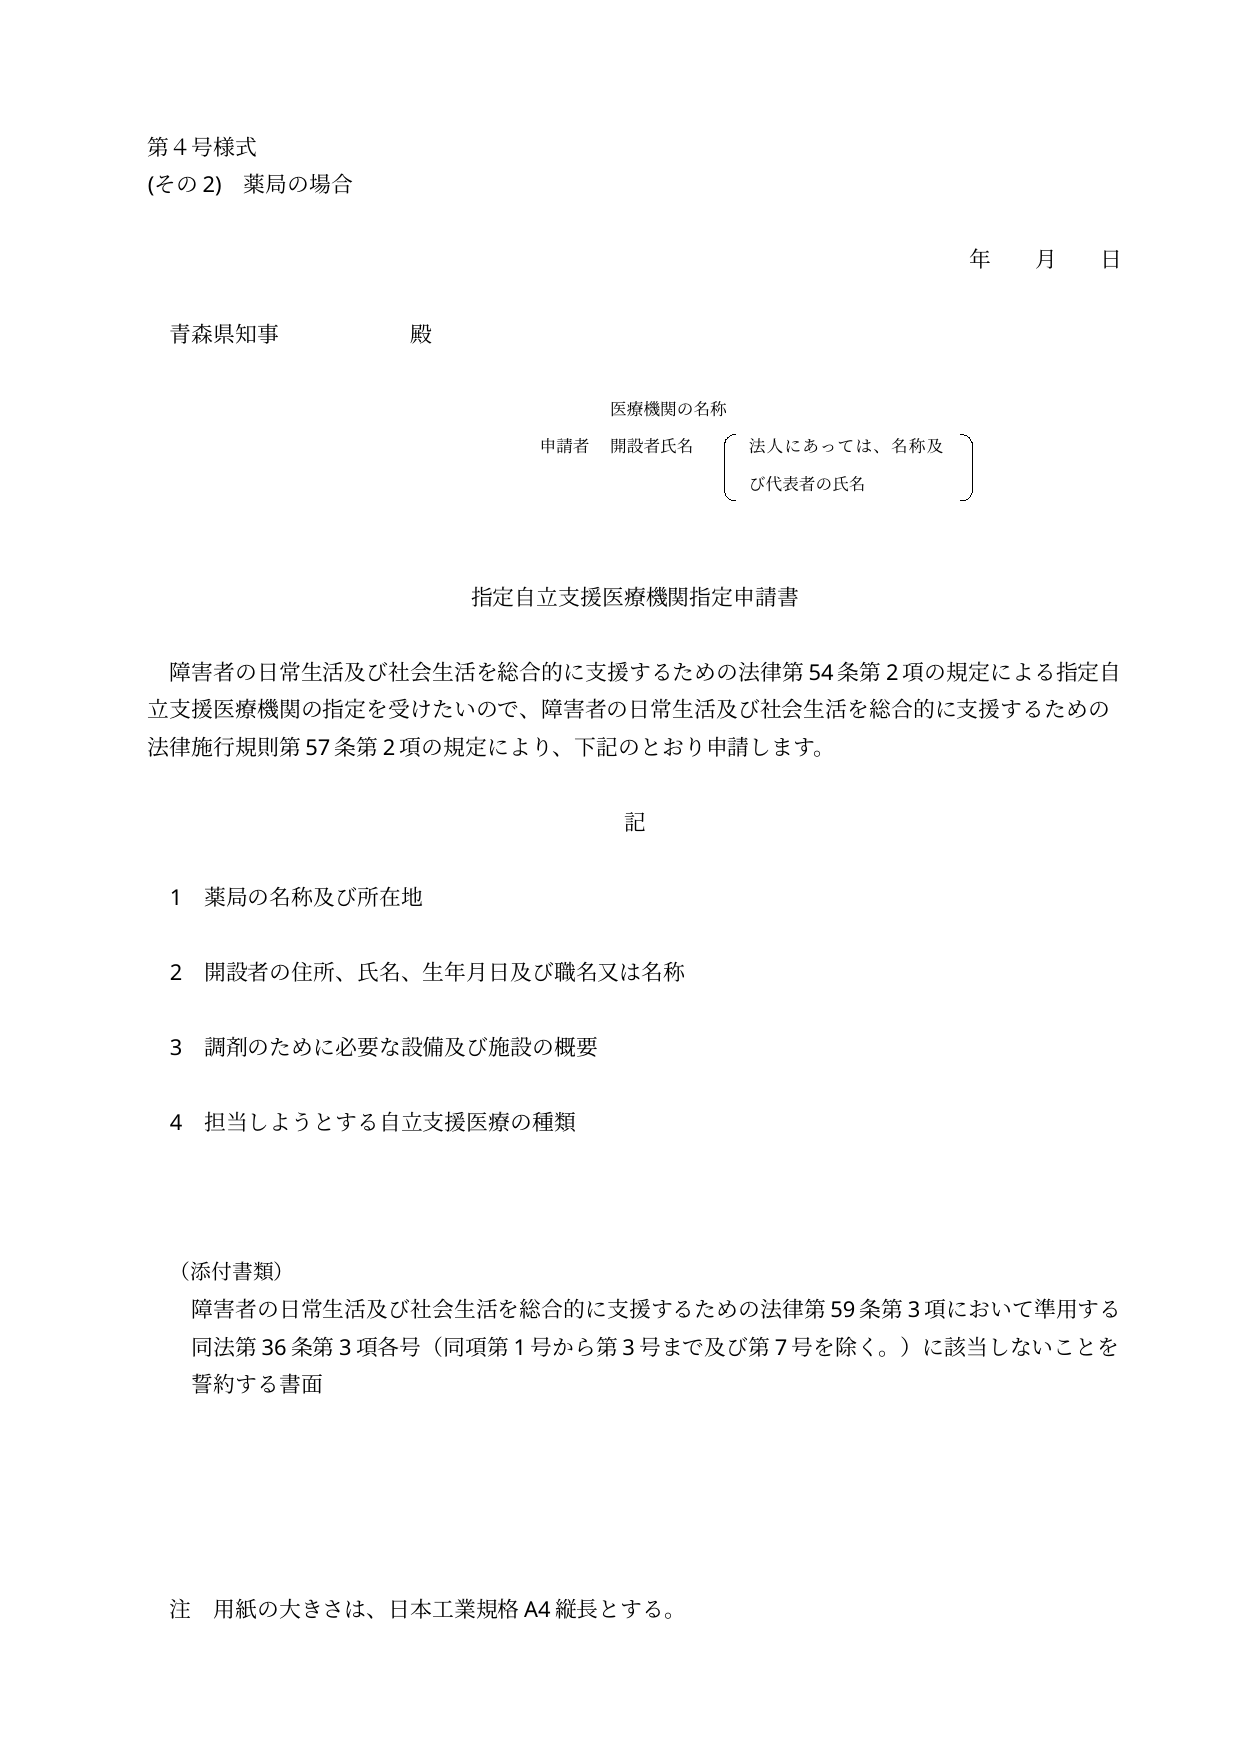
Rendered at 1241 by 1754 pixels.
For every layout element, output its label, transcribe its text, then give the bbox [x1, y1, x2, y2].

text 障害者の日常生活及び社会生活を総合的に支援するための法律第59条第3項において準用する同法第36条第3項各号（同項第1号から第3号まで及び第7号を除く。）に該当しないことを誓約する書面 [191, 1289, 1122, 1402]
text 3 調剤のために必要な設備及び施設の概要 [169, 1027, 1122, 1064]
text 2 開設者の住所、氏名、生年月日及び職名又は名称 [169, 952, 1122, 989]
text 注 用紙の大きさは、日本工業規格A4縦長とする。 [169, 1589, 1122, 1627]
table_header 医療機関の名称 開設者氏名 [600, 390, 738, 502]
text 1 薬局の名称及び所在地 [169, 877, 1122, 914]
text 4 担当しようとする自立支援医療の種類 [169, 1102, 1122, 1139]
text (その2) 薬局の場合 [148, 164, 1122, 202]
text 年 月 日 [148, 239, 1122, 277]
text 指定自立支援医療機関指定申請書 [148, 577, 1122, 614]
text （添付書類） [169, 1252, 1122, 1289]
text 第４号様式 [148, 127, 1122, 164]
table_header 法人にあっては、名称及び代表者の氏名 [738, 390, 954, 502]
text 記 [148, 802, 1122, 839]
text 障害者の日常生活及び社会生活を総合的に支援するための法律第54条第2項の規定による指定自立支援医療機関の指定を受けたいので、障害者の日常生活及び社会生活を総合的に支援するための法律施行規則第57条第2項の規定により、下記のとおり申請します。 [148, 652, 1122, 764]
text 青森県知事 殿 [148, 314, 1122, 352]
table_header 申請者 [148, 390, 599, 502]
